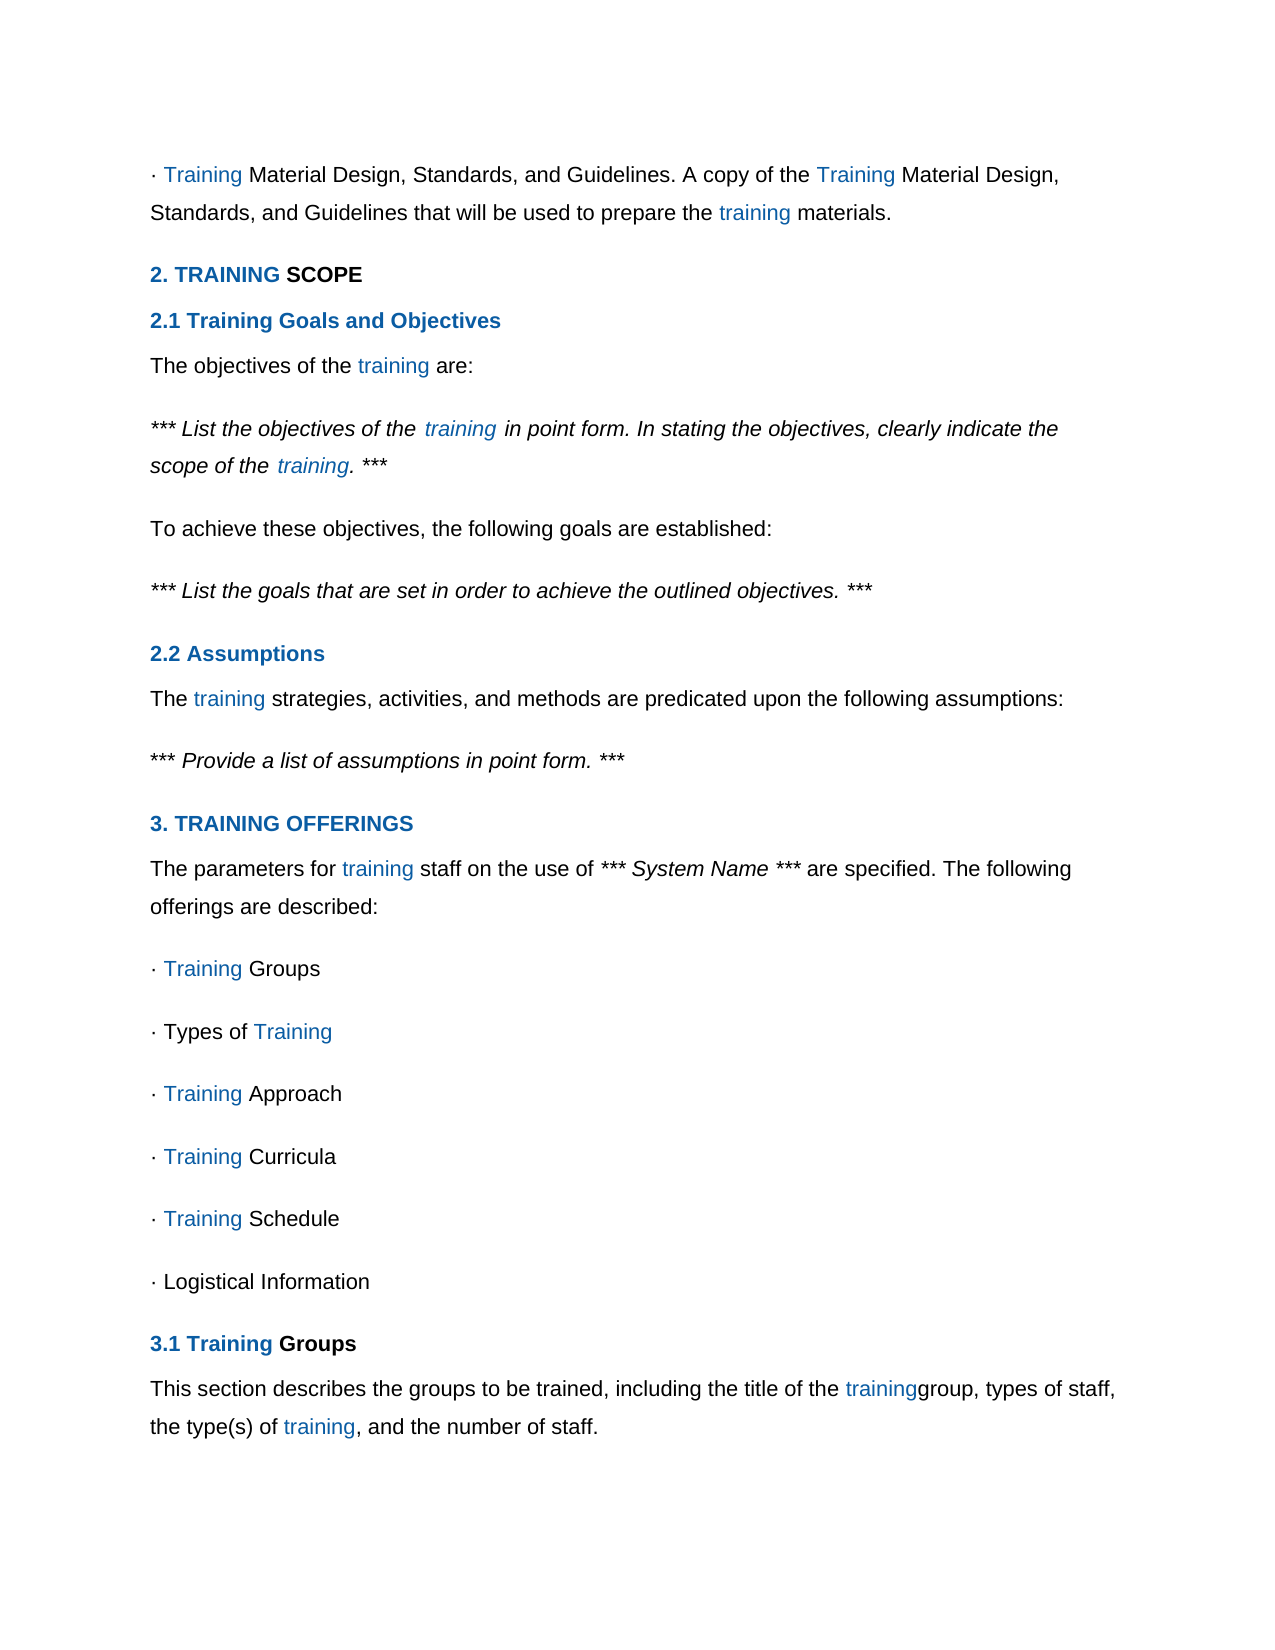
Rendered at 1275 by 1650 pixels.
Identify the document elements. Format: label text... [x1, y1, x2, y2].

text The objectives of the training are: [150, 341, 1125, 378]
text 3. TRAINING OFFERINGS [150, 798, 1125, 836]
text 2.2 Assumptions [150, 628, 1125, 666]
text · Training Schedule [150, 1194, 1125, 1231]
text · Training Material Design, Standards, and Guidelines. A copy of the Training Material Design, Standards, and Guidelines that will be used to prepare the training materials. [150, 150, 1125, 225]
text · Types of Training [150, 1006, 1125, 1044]
text *** List the objectives of the training in point form. In stating the objectives, clearly indicate the scope of the training. *** [150, 403, 1125, 478]
text *** List the goals that are set in order to achieve the outlined objectives. *** [150, 566, 1125, 603]
text · Logistical Information [150, 1256, 1125, 1294]
text To achieve these objectives, the following goals are established: [150, 503, 1125, 541]
text · Training Groups [150, 944, 1125, 981]
text 2. TRAINING SCOPE [150, 250, 1125, 287]
text This section describes the groups to be trained, including the title of the traininggroup, types of staff, the type(s) of training, and the number of staff. [150, 1364, 1125, 1439]
text The training strategies, activities, and methods are predicated upon the following assumptions: [150, 673, 1125, 711]
text 2.1 Training Goals and Objectives [150, 295, 1125, 333]
text The parameters for training staff on the use of *** System Name *** are specified. The following offerings are described: [150, 844, 1125, 919]
text · Training Approach [150, 1069, 1125, 1106]
text 3.1 Training Groups [150, 1319, 1125, 1356]
text *** Provide a list of assumptions in point form. *** [150, 736, 1125, 773]
text · Training Curricula [150, 1131, 1125, 1169]
